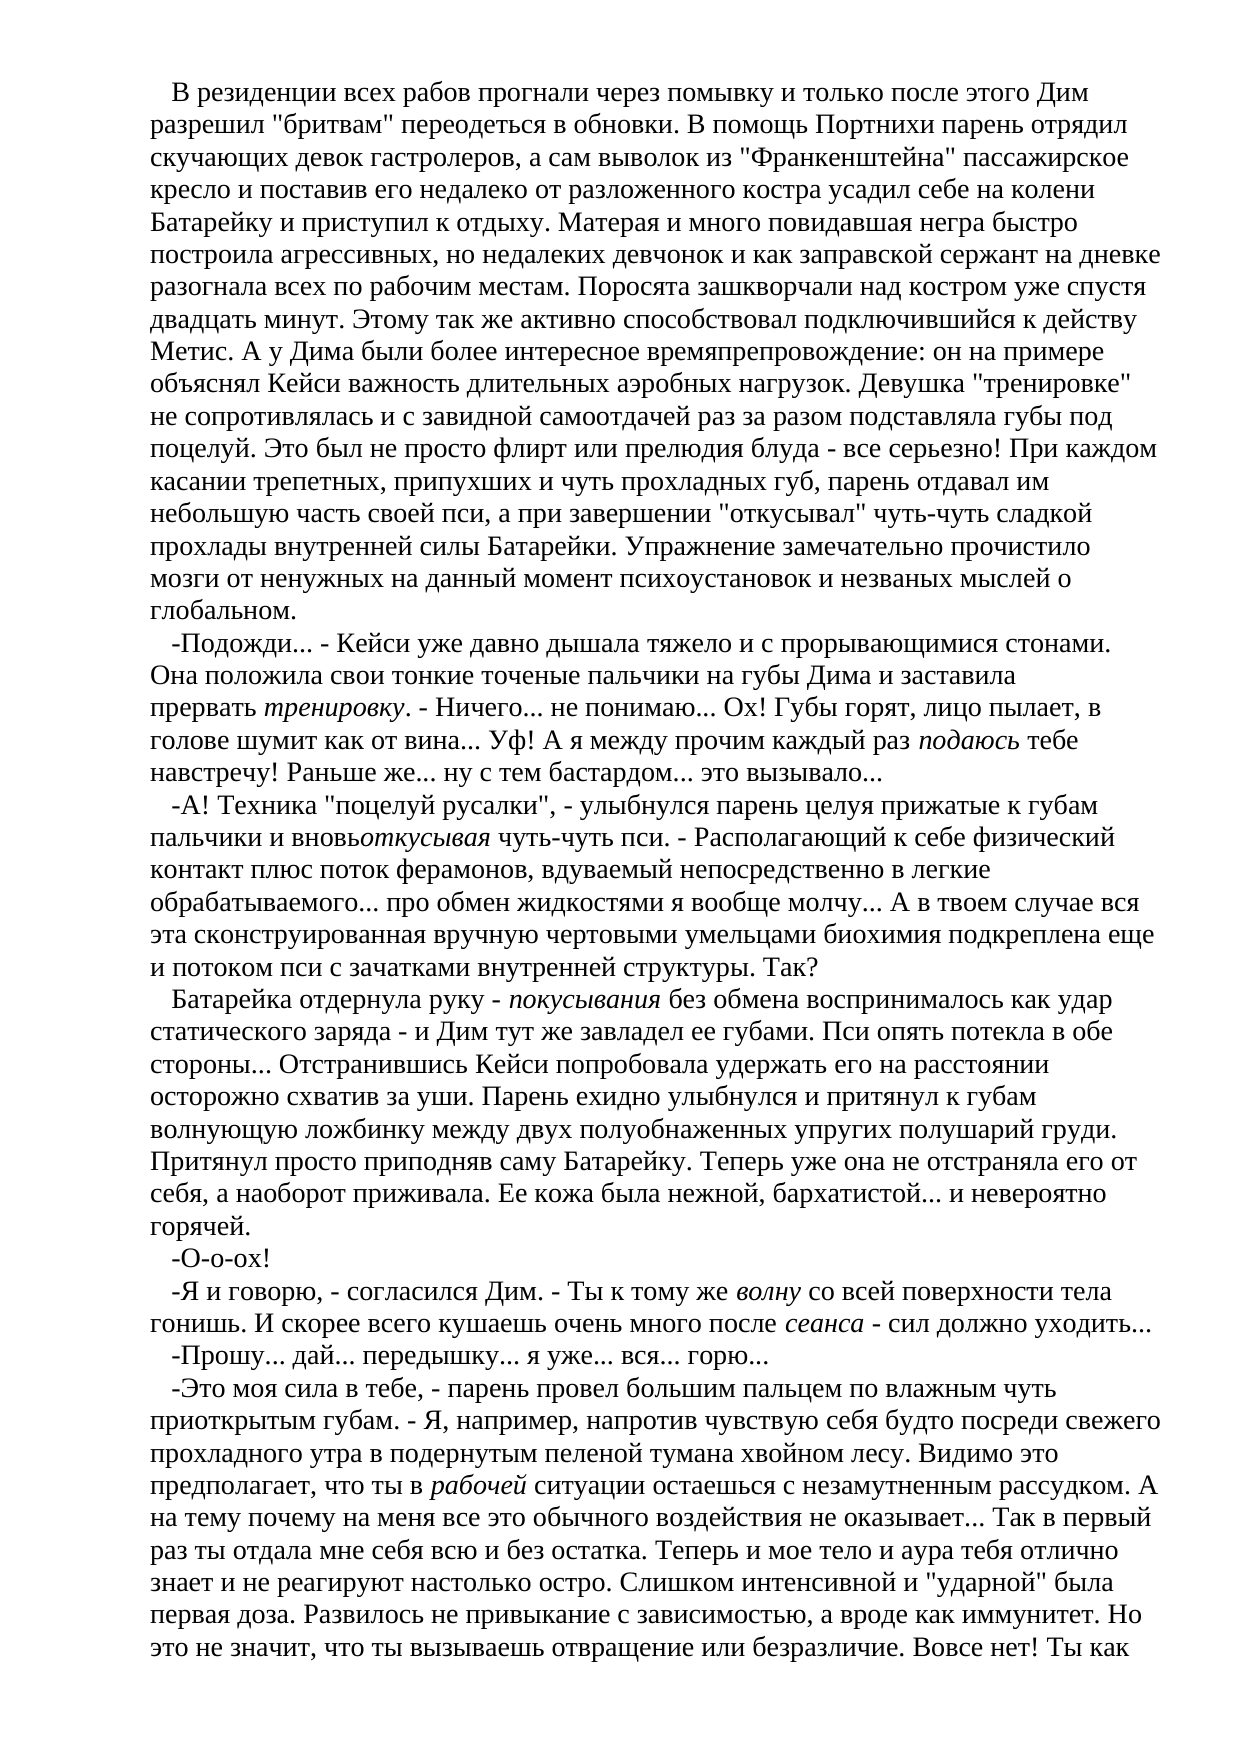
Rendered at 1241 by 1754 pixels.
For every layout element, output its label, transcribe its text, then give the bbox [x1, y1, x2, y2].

text -О-о-ох! [150, 1241, 1165, 1274]
text -Я и говорю, - согласился Дим. - Ты к тому же волну со всей поверхности тела гонишь. И скорее всего кушаешь очень много после сеанса - сил должно уходить... [150, 1274, 1165, 1338]
text Батарейка отдернула руку - покусывания без обмена воспринималось как удар статического заряда - и Дим тут же завладел ее губами. Пси опять потекла в обе стороны... Отстранившись Кейси попробовала удержать его на расстоянии осторожно схватив за уши. Парень ехидно улыбнулся и притянул к губам волнующую ложбинку между двух полуобнаженных упругих полушарий груди. Притянул просто приподняв саму Батарейку. Теперь уже она не отстраняла его от себя, а наоборот приживала. Ее кожа была нежной, бархатистой... и невероятно горячей. [150, 982, 1165, 1241]
text В резиденции всех рабов прогнали через помывку и только после этого Дим разрешил "бритвам" переодеться в обновки. В помощь Портнихи парень отрядил скучающих девок гастролеров, а сам выволок из "Франкенштейна" пассажирское кресло и поставив его недалеко от разложенного костра усадил себе на колени Батарейку и приступил к отдыху. Матерая и много повидавшая негра быстро построила агрессивных, но недалеких девчонок и как заправской сержант на дневке разогнала всех по рабочим местам. Поросята зашкворчали над костром уже спустя двадцать минут. Этому так же активно способствовал подключившийся к действу Метис. А у Дима были более интересное времяпрепровождение: он на примере объяснял Кейси важность длительных аэробных нагрузок. Девушка "тренировке" не сопротивлялась и с завидной самоотдачей раз за разом подставляла губы под поцелуй. Это был не просто флирт или прелюдия блуда - все серьезно! При каждом касании трепетных, припухших и чуть прохладных губ, парень отдавал им небольшую часть своей пси, а при завершении "откусывал" чуть-чуть сладкой прохлады внутренней силы Батарейки. Упражнение замечательно прочистило мозги от ненужных на данный момент психоустановок и незваных мыслей о глобальном. [150, 75, 1165, 626]
text -А! Техника "поцелуй русалки", - улыбнулся парень целуя прижатые к губам пальчики и вновьоткусывая чуть-чуть пси. - Располагающий к себе физический контакт плюс поток ферамонов, вдуваемый непосредственно в легкие обрабатываемого... про обмен жидкостями я вообще молчу... А в твоем случае вся эта сконструированная вручную чертовыми умельцами биохимия подкреплена еще и потоком пси с зачатками внутренней структуры. Так? [150, 788, 1165, 982]
text -Прошу... дай... передышку... я уже... вся... горю... [150, 1338, 1165, 1371]
text -Подожди... - Кейси уже давно дышала тяжело и с прорывающимися стонами. Она положила свои тонкие точеные пальчики на губы Дима и заставила прервать тренировку. - Ничего... не понимаю... Ох! Губы горят, лицо пылает, в голове шумит как от вина... Уф! А я между прочим каждый раз подаюсь тебе навстречу! Раньше же... ну с тем бастардом... это вызывало... [150, 626, 1165, 788]
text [150, 1371, 1165, 1662]
